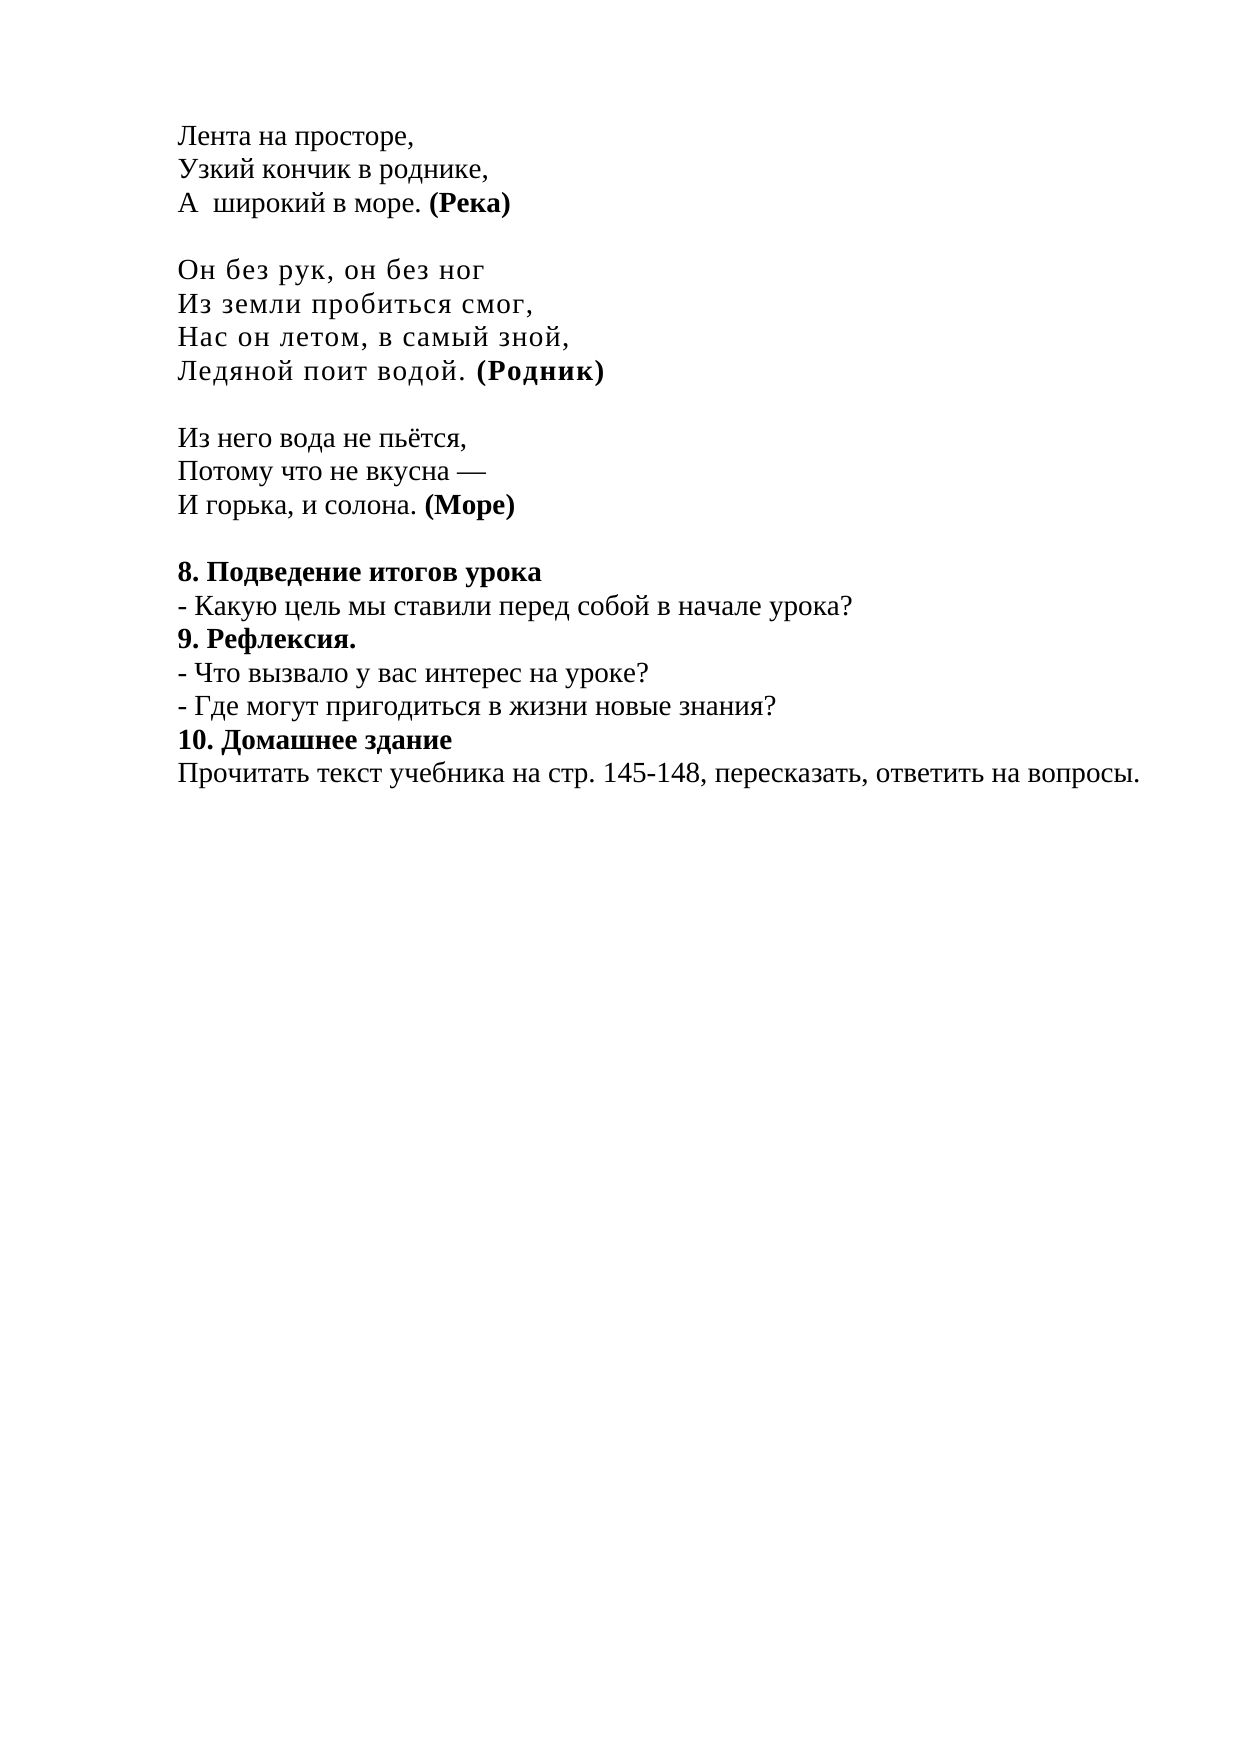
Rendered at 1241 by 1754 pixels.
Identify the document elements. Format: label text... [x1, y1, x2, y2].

text 8. Подведение итогов урока [177, 554, 1152, 588]
text Ледяной поит водой. (Родник) [177, 353, 1152, 386]
text Из земли пробиться смог, [177, 286, 1152, 319]
text Нас он летом, в самый зной, [177, 319, 1152, 353]
text - Какую цель мы ставили перед собой в начале урока? [177, 588, 1152, 621]
text Узкий кончик в роднике, [177, 152, 1152, 185]
text 9. Рефлексия. [177, 621, 1152, 655]
text Прочитать текст учебника на стр. 145-148, пересказать, ответить на вопросы. [177, 755, 1152, 789]
text Он без рук, он без ног [177, 252, 1152, 286]
text - Что вызвало у вас интерес на уроке? [177, 655, 1152, 688]
text Из него вода не пьётся, Потому что не вкусна — И горька, и солона. (Море) [177, 420, 1152, 521]
text 10. Домашнее здание [177, 722, 1152, 755]
text - Где могут пригодиться в жизни новые знания? [177, 688, 1152, 722]
text Лента на просторе, [177, 118, 1152, 152]
text А широкий в море. (Река) [177, 185, 1152, 219]
